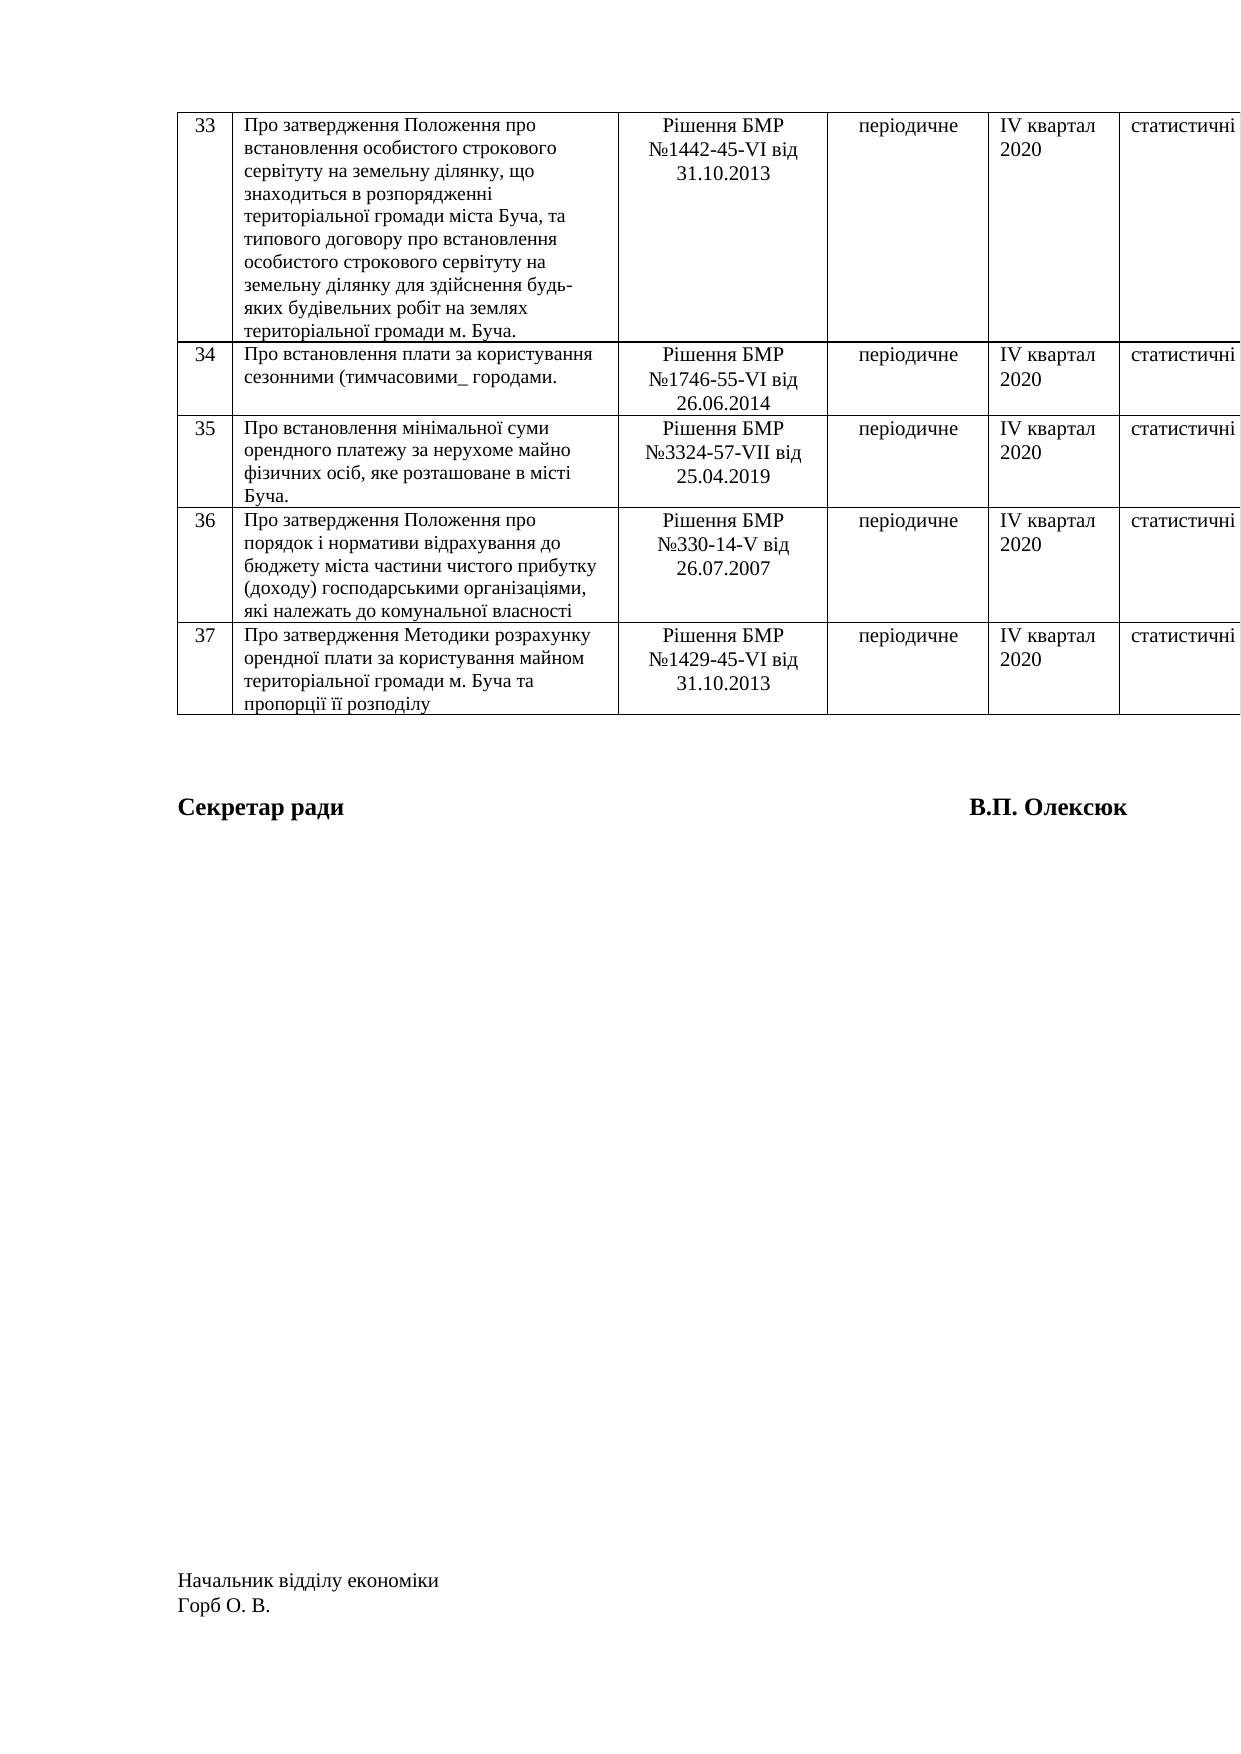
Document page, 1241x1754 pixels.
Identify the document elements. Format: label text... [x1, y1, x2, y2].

table_cell IV квартал 2020 [989, 416, 1119, 507]
table_cell 36 [178, 508, 232, 622]
table_cell Про встановлення мінімальної суми орендного платежу за нерухоме майно фізичних осіб, яке розташоване в місті Буча. [233, 416, 618, 507]
table_cell періодичне [828, 416, 988, 507]
table_cell IV квартал 2020 [989, 508, 1119, 622]
table_cell статистичні [1120, 416, 1240, 507]
table_cell Рішення БМР №1746-55-VI від 26.06.2014 [619, 343, 827, 414]
table_cell періодичне [828, 623, 988, 714]
table_cell Рішення БМР №330-14-V від 26.07.2007 [619, 508, 827, 622]
table_cell 33 [178, 113, 232, 341]
table_cell періодичне [828, 343, 988, 414]
table_cell статистичні [1120, 343, 1240, 414]
table_cell IV квартал 2020 [989, 623, 1119, 714]
table_cell Рішення БМР №1429-45-VI від 31.10.2013 [619, 623, 827, 714]
text Горб О. В. [177, 1592, 1143, 1617]
table_cell Про затвердження Методики розрахунку орендної плати за користування майном територіальної громади м. Буча та пропорції її розподілу [233, 623, 618, 714]
table_cell 37 [178, 623, 232, 714]
table_cell 35 [178, 416, 232, 507]
text Секретар ради В.П. Олексюк [177, 792, 1143, 821]
table_cell Про встановлення плати за користування сезонними (тимчасовими_ городами. [233, 343, 618, 414]
table_cell статистичні [1120, 113, 1240, 341]
table_cell Рішення БМР №1442-45-VI від 31.10.2013 [619, 113, 827, 341]
table_cell періодичне [828, 113, 988, 341]
table_cell 34 [178, 343, 232, 414]
text Начальник відділу економіки [177, 1568, 1143, 1592]
table_cell статистичні [1120, 623, 1240, 714]
table_cell Рішення БМР №3324-57-VII від 25.04.2019 [619, 416, 827, 507]
table_cell IV квартал 2020 [989, 113, 1119, 341]
table_cell періодичне [828, 508, 988, 622]
table_cell Про затвердження Положення про порядок і нормативи відрахування до бюджету міста частини чистого прибутку (доходу) господарськими організаціями, які належать до комунальної власності [233, 508, 618, 622]
table_cell Про затвердження Положення про встановлення особистого строкового сервітуту на земельну ділянку, що знаходиться в розпорядженні територіальної громади міста Буча, та типового договору про встановлення особистого строкового сервітуту на земельну ділянку для здійснення будь-яких будівельних робіт на землях територіальної громади м. Буча. [233, 113, 618, 341]
table_cell статистичні [1120, 508, 1240, 622]
table_cell IV квартал 2020 [989, 343, 1119, 414]
